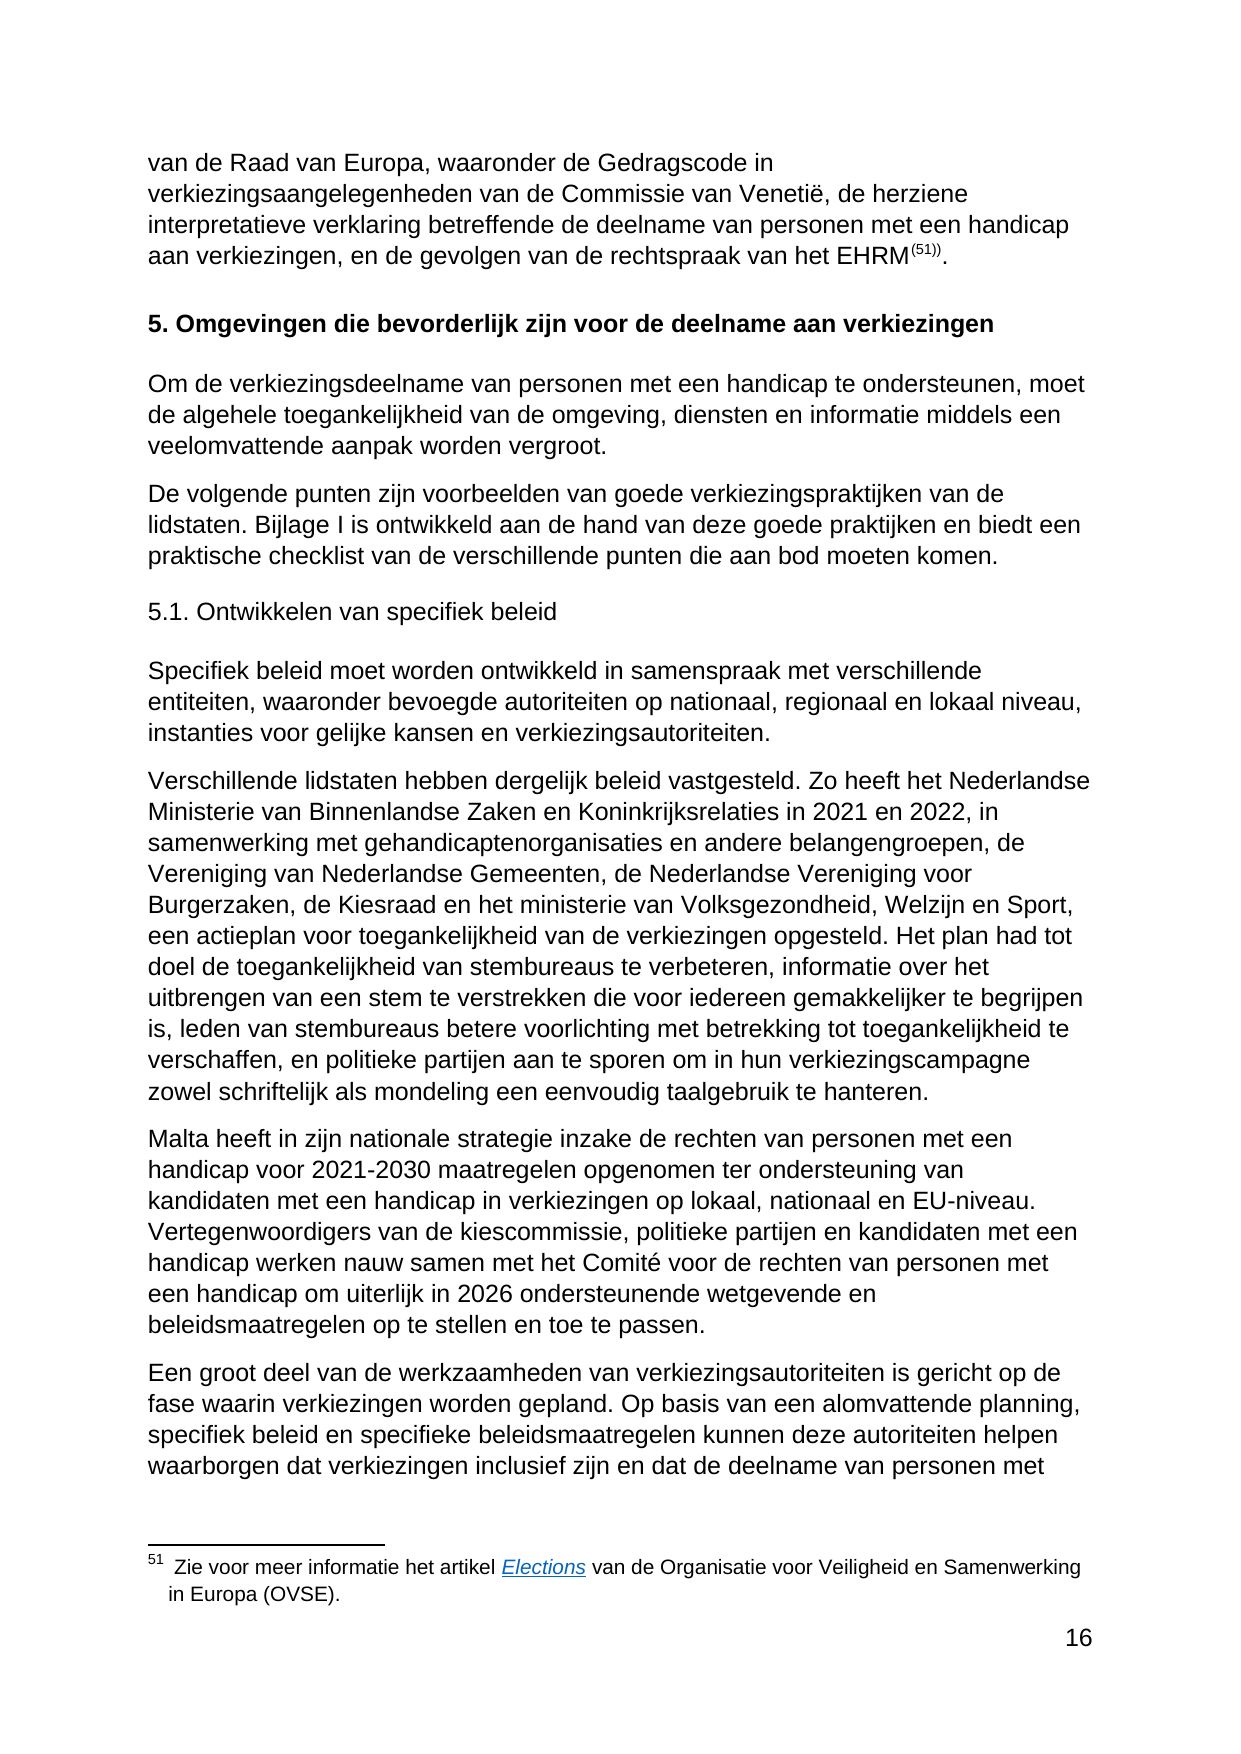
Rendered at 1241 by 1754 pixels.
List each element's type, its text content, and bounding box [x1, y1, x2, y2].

text Verschillende lidstaten hebben dergelijk beleid vastgesteld. Zo heeft het Nederlandse Ministerie van Binnenlandse Zaken en Koninkrijksrelaties in 2021 en 2022, in samenwerking met gehandicaptenorganisaties en andere belangengroepen, de Vereniging van Nederlandse Gemeenten, de Nederlandse Vereniging voor Burgerzaken, de Kiesraad en het ministerie van Volksgezondheid, Welzijn en Sport, een actieplan voor toegankelijkheid van de verkiezingen opgesteld. Het plan had tot doel de toegankelijkheid van stembureaus te verbeteren, informatie over het uitbrengen van een stem te verstrekken die voor iedereen gemakkelijker te begrijpen is, leden van stembureaus betere voorlichting met betrekking tot toegankelijkheid te verschaffen, en politieke partijen aan te sporen om in hun verkiezingscampagne zowel schriftelijk als mondeling een eenvoudig taalgebruik te hanteren. [148, 766, 1092, 1105]
text Om de verkiezingsdeelname van personen met een handicap te ondersteunen, moet de algehele toegankelijkheid van de omgeving, diensten en informatie middels een veelomvattende aanpak worden vergroot. [148, 369, 1092, 460]
subtitle 5.1. Ontwikkelen van specifiek beleid [148, 597, 1092, 626]
text De volgende punten zijn voorbeelden van goede verkiezingspraktijken van de lidstaten. Bijlage I is ontwikkeld aan de hand van deze goede praktijken en biedt een praktische checklist van de verschillende punten die aan bod moeten komen. [148, 479, 1092, 569]
text Malta heeft in zijn nationale strategie inzake de rechten van personen met een handicap voor 2021-2030 maatregelen opgenomen ter ondersteuning van kandidaten met een handicap in verkiezingen op lokaal, nationaal en EU-niveau. Vertegenwoordigers van de kiescommissie, politieke partijen en kandidaten met een handicap werken nauw samen met het Comité voor de rechten van personen met een handicap om uiterlijk in 2026 ondersteunende wetgevende en beleidsmaatregelen op te stellen en toe te passen. [148, 1124, 1092, 1339]
subtitle 5. Omgevingen die bevorderlijk zijn voor de deelname aan verkiezingen [148, 309, 1092, 338]
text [148, 1358, 1092, 1480]
text Specifiek beleid moet worden ontwikkeld in samenspraak met verschillende entiteiten, waaronder bevoegde autoriteiten op nationaal, regionaal en lokaal niveau, instanties voor gelijke kansen en verkiezingsautoriteiten. [148, 656, 1092, 747]
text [148, 148, 1092, 269]
